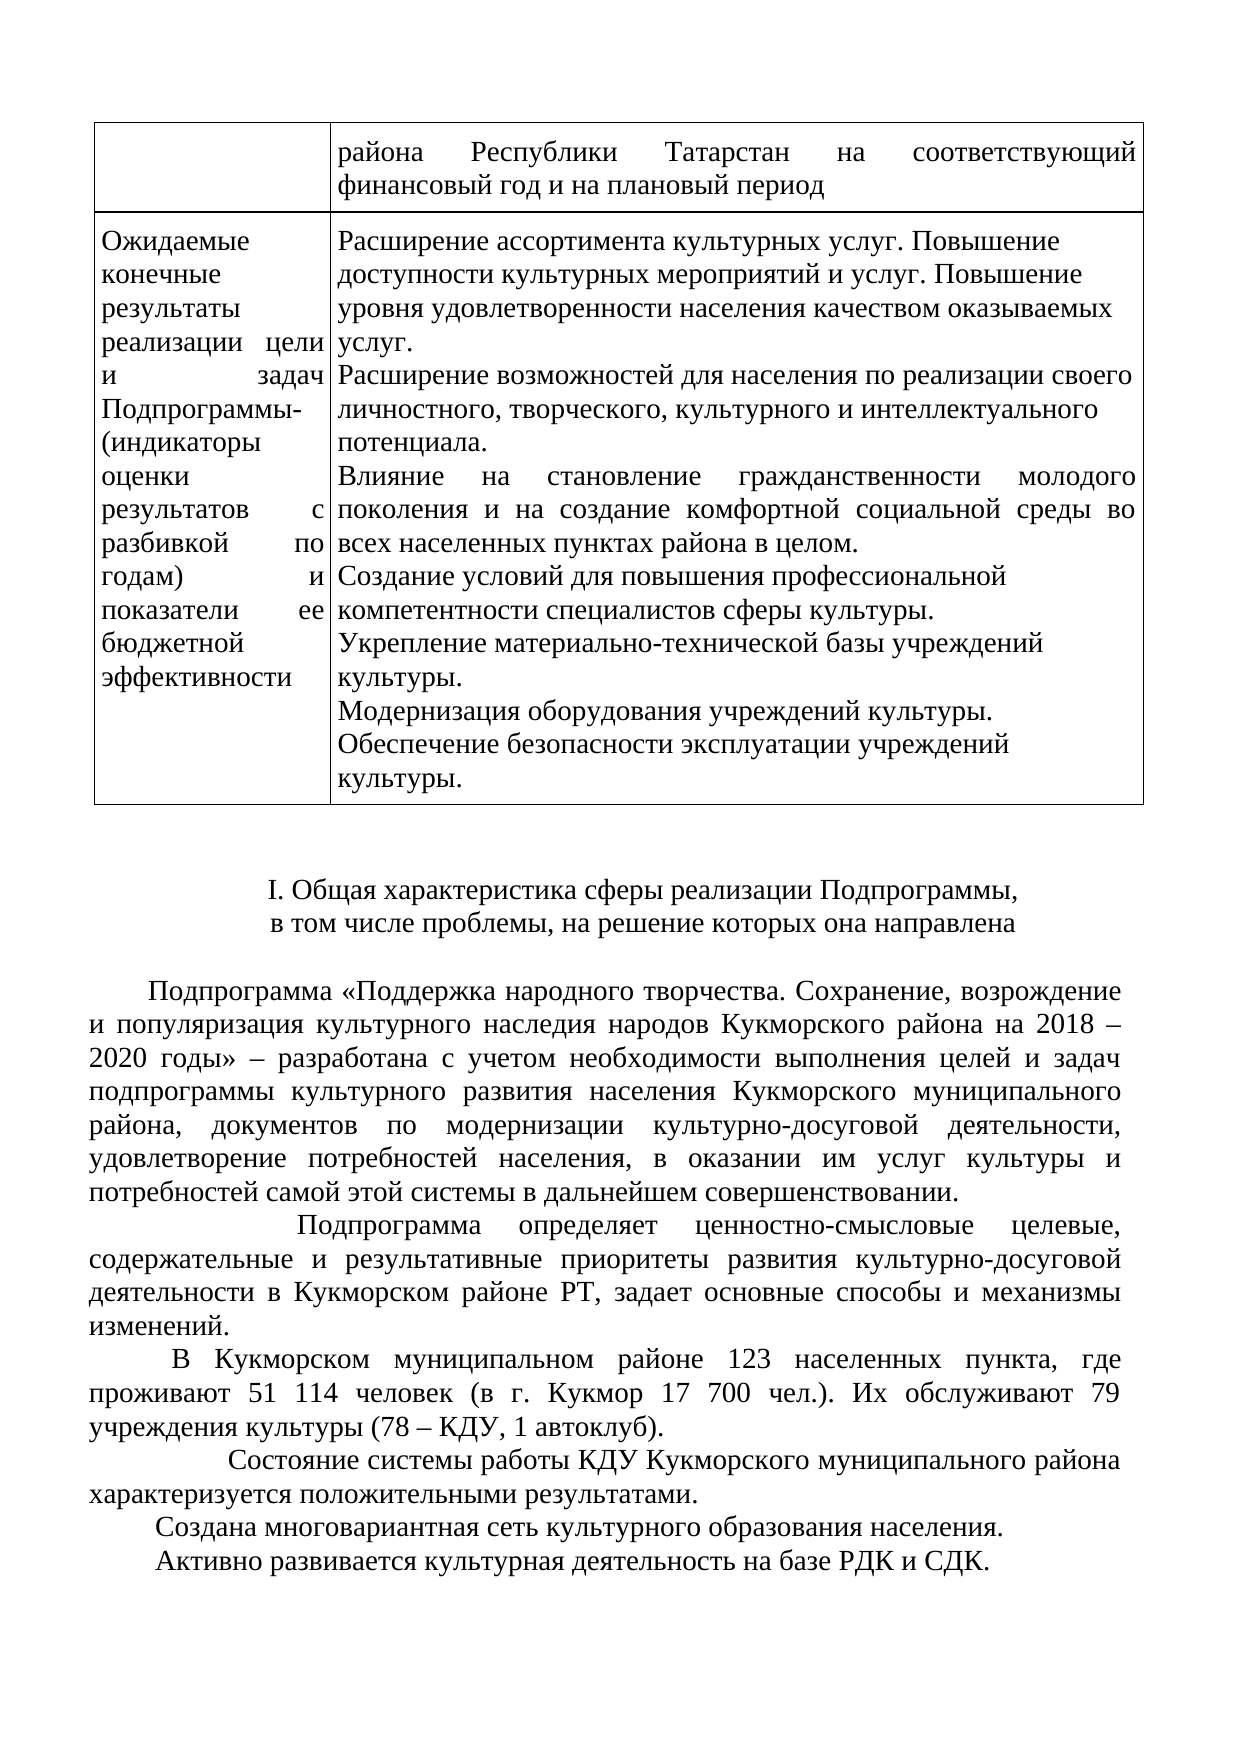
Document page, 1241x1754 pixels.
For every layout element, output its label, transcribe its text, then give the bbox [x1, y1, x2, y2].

table_cell Ожидаемые конечные результаты реализации цели и задач Подпрограммы- (индикаторы оценки результатов с разбивкой по годам) и показатели ее бюджетной эффективности [95, 213, 330, 804]
text I. Общая характеристика сферы реализации Подпрограммы, [89, 872, 1122, 906]
text Создана многовариантная сеть культурного образования населения. [89, 1509, 1122, 1543]
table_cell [95, 123, 330, 211]
table_cell Расширение ассортимента культурных услуг. Повышение доступности культурных мероприятий и услуг. Повышение уровня удовлетворенности населения качеством оказываемых услуг. Расширение возможностей для населения по реализации своего личностного, творческого, культурного и интеллектуального потенциала. Влияние на становление гражданственности молодого поколения и на создание комфортной социальной среды во всех населенных пунктах района в целом. Создание условий для повышения профессиональной компетентности специалистов сферы культуры. Укрепление материально-технической базы учреждений культуры. Модернизация оборудования учреждений культуры. Обеспечение безопасности эксплуатации учреждений культуры. [331, 213, 1143, 804]
text Состояние системы работы КДУ Кукморского муниципального района характеризуется положительными результатами. [89, 1442, 1122, 1509]
text Подпрограмма «Поддержка народного творчества. Сохранение, возрождение и популяризация культурного наследия народов Кукморского района на 2018 – 2020 годы» – разработана с учетом необходимости выполнения целей и задач подпрограммы культурного развития населения Кукморского муниципального района, документов по модернизации культурно-досуговой деятельности, удовлетворение потребностей населения, в оказании им услуг культуры и потребностей самой этой системы в дальнейшем совершенствовании. [89, 973, 1122, 1207]
text Подпрограмма определяет ценностно-смысловые целевые, содержательные и результативные приоритеты развития культурно-досуговой деятельности в Кукморском районе РТ, задает основные способы и механизмы изменений. [89, 1207, 1122, 1342]
text в том числе проблемы, на решение которых она направлена [89, 906, 1122, 939]
text Активно развивается культурная деятельность на базе РДК и СДК. [89, 1543, 1122, 1576]
text В Кукморском муниципальном районе 123 населенных пункта, где проживают 51 114 человек (в г. Кукмор 17 700 чел.). Их обслуживают 79 учреждения культуры (78 – КДУ, 1 автоклуб). [89, 1342, 1122, 1442]
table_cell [331, 123, 1143, 211]
